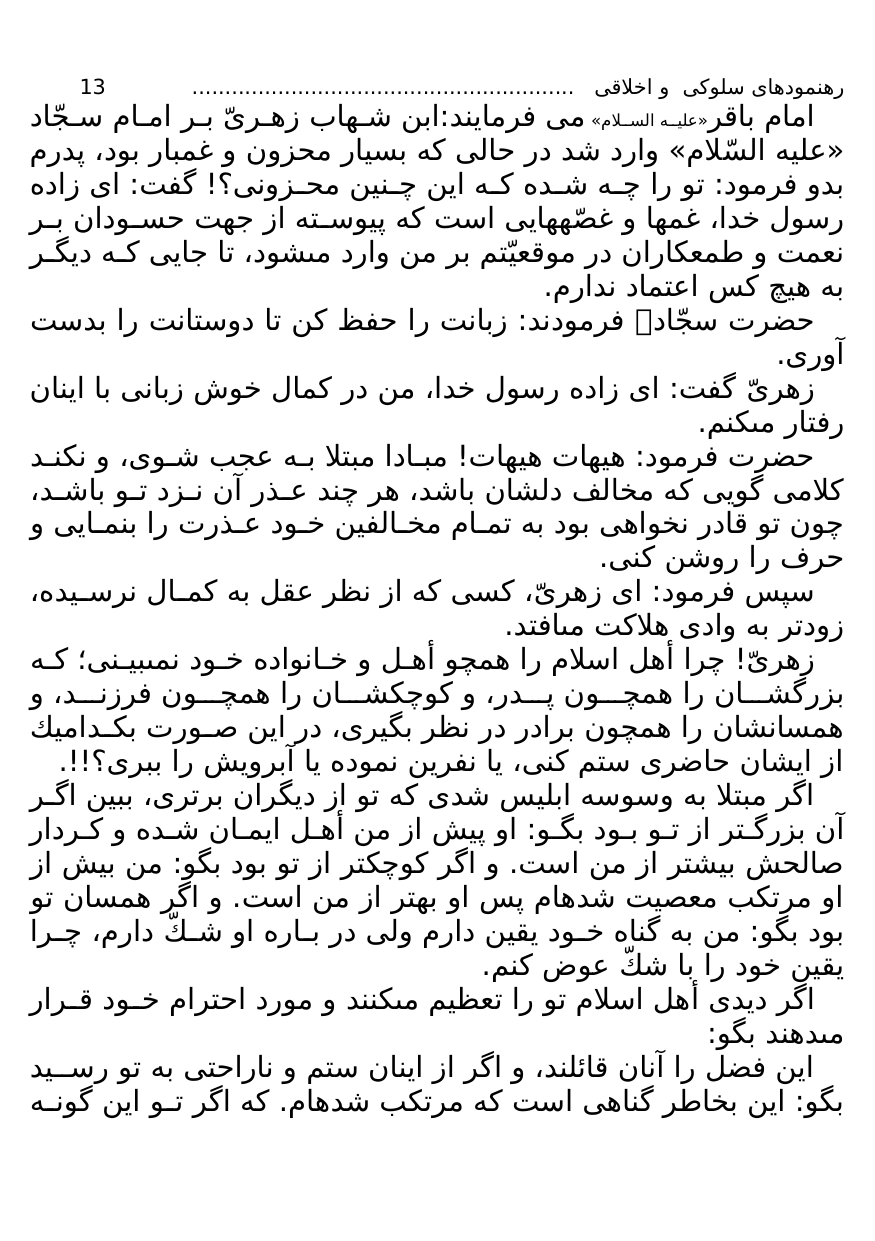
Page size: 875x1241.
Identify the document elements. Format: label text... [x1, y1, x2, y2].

text زهرىّ! چرا أهل اسلام را همچو أهل و خانواده خود نمى‏بينى؛ كه بزرگشان را همچون پدر، و كوچكشان را همچون فرزند، و همسانشان را همچون برادر در نظر بگيرى، در اين صورت بكداميك از ايشان حاضرى ستم كنى، يا نفرين نموده يا آبرويش را ببرى؟!!. [29, 643, 844, 778]
text حضرت فرمود: هيهات هيهات! مبادا مبتلا به عجب شوى، و نكند كلامى گويى كه مخالف دلشان باشد، هر چند عذر آن نزد تو باشد، چون تو قادر نخواهى بود به تمام مخالفين خود عذرت را بنمايى و حرف را روشن كنى. [29, 439, 844, 575]
text زهرىّ گفت: اى زاده رسول خدا، من در كمال خوش زبانى با اينان رفتار مى‏كنم. [29, 371, 844, 439]
text حضرت سجّاد فرمودند: زبانت را حفظ كن تا دوستانت را بدست آورى. [29, 303, 844, 371]
text امام باقر«علیه السلام» می فرمایند:ابن شهاب زهرىّ بر امام سجّاد «عليه السّلام» وارد شد در حالى كه بسيار محزون و غمبار بود، پدرم بدو فرمود: تو را چه شده كه اين چنين محزونى؟! گفت: اى زاده رسول خدا، غمها و غصّه‏هايى است كه پيوسته از جهت حسودان بر نعمت و طمعكاران در موقعيّتم بر من وارد مى‏شود، تا جايى كه ديگر به هيچ كس اعتماد ندارم. [29, 99, 844, 303]
text سپس فرمود: اى زهرىّ، كسى كه از نظر عقل به كمال نرسيده، زودتر به وادى هلاكت مى‏افتد. [29, 575, 844, 643]
text اگر مبتلا به وسوسه ابليس شدى كه تو از ديگران برترى، ببين اگر آن بزرگتر از تو بود بگو: او پيش از من أهل ايمان شده و كردار صالحش بيشتر از من است. و اگر كوچكتر از تو بود بگو: من بيش از او مرتكب معصيت شده‏ام پس او بهتر از من است. و اگر همسان تو بود بگو: من به گناه خود يقين دارم ولى در باره او شكّ دارم، چرا يقين خود را با شكّ عوض كنم. [29, 778, 844, 982]
text اگر ديدى أهل اسلام تو را تعظيم مى‏كنند و مورد احترام خود قرار مى‏دهند بگو: [29, 982, 844, 1050]
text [29, 1050, 844, 1118]
